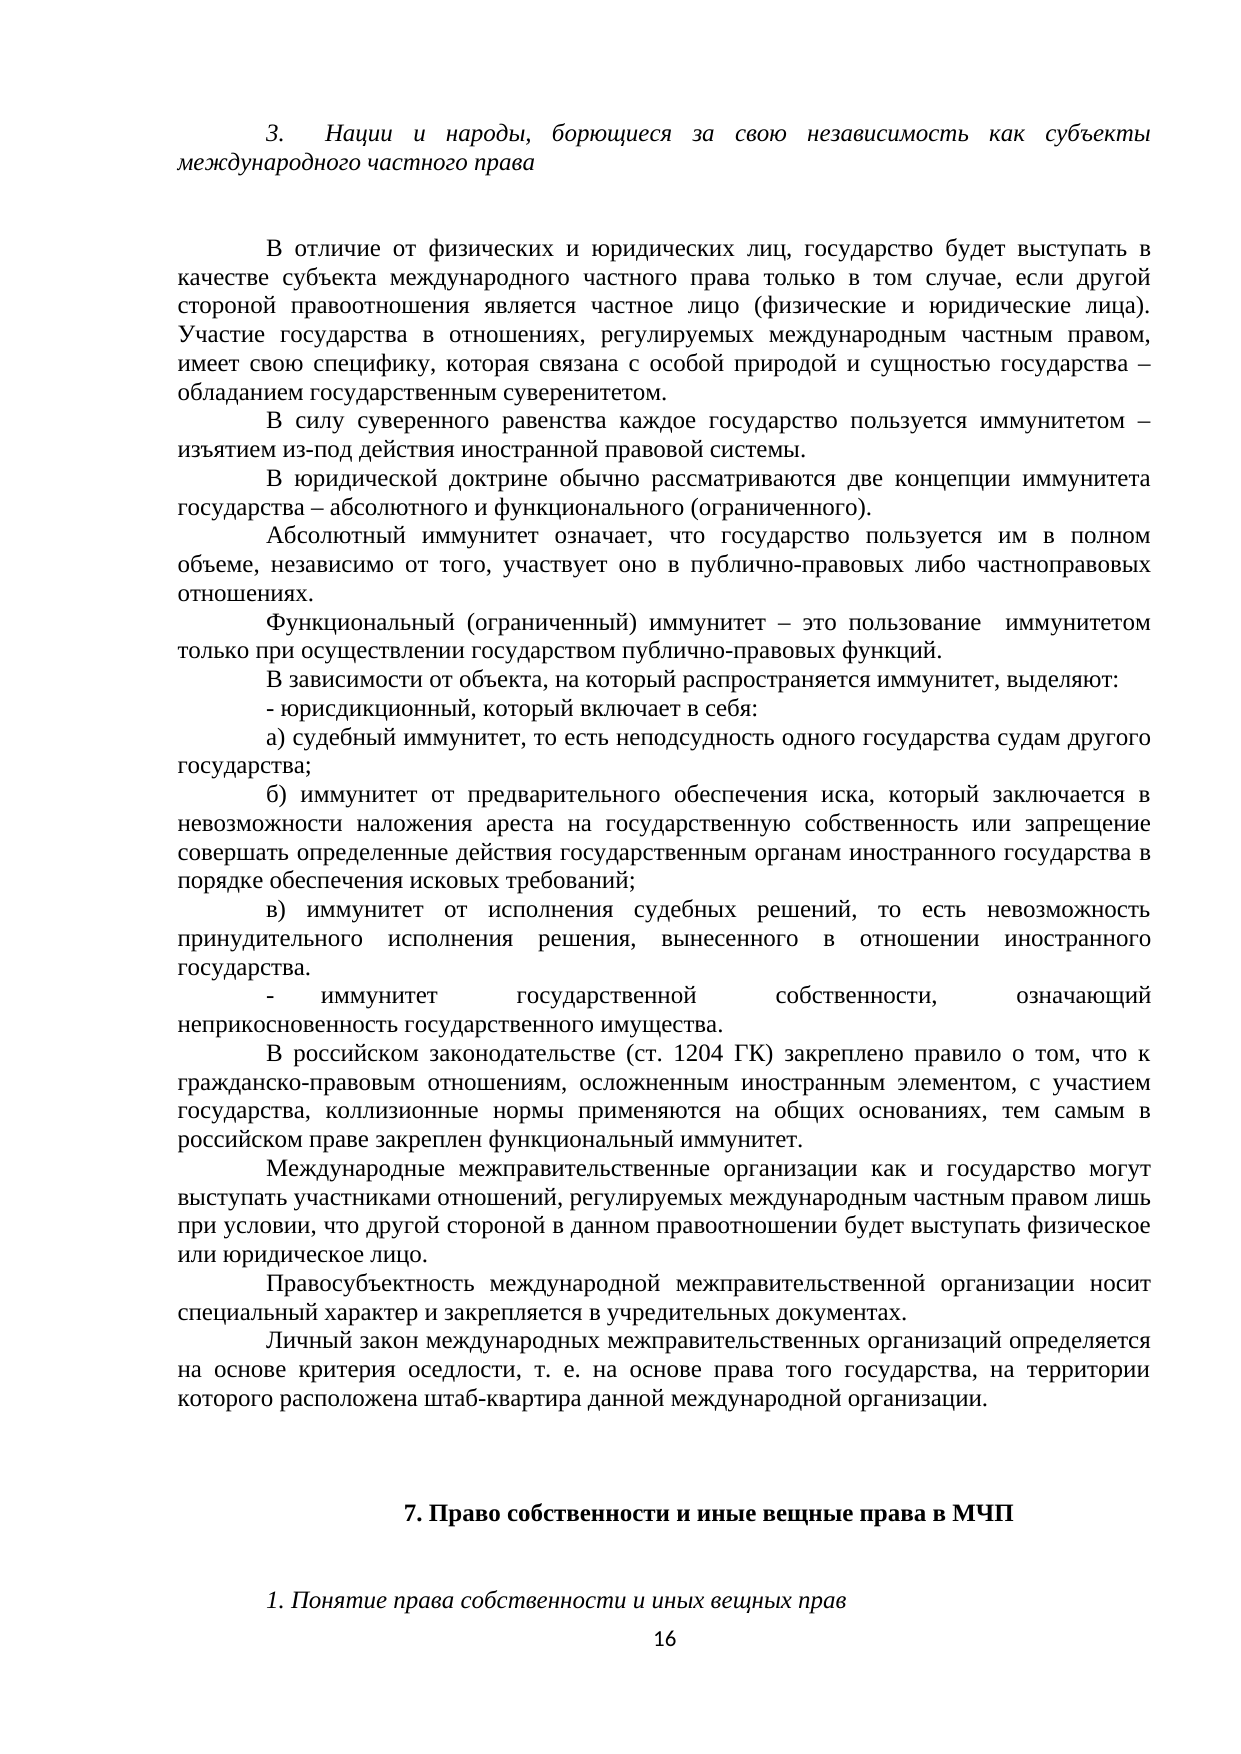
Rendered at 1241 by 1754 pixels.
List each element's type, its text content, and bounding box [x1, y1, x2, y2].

text В юридической доктрине обычно рассматриваются две концепции иммунитета государства – абсолютного и функционального (ограниченного). [177, 463, 1152, 521]
text в) иммунитет от исполнения судебных решений, то есть невозможность принудительного исполнения решения, вынесенного в отношении иностранного государства. [177, 894, 1152, 981]
text Международные межправительственные организации как и государство могут выступать участниками отношений, регулируемых международным частным правом лишь при условии, что другой стороной в данном правоотношении будет выступать физическое или юридическое лицо. [177, 1153, 1152, 1268]
text В отличие от физических и юридических лиц, государство будет выступать в качестве субъекта международного частного права только в том случае, если другой стороной правоотношения является частное лицо (физические и юридические лица). Участие государства в отношениях, регулируемых международным частным правом, имеет свою специфику, которая связана с особой природой и сущностью государства – обладанием государственным суверенитетом. [177, 233, 1152, 406]
text Личный закон международных межправительственных организаций определяется на основе критерия оседлости, т. е. на основе права того государства, на территории которого расположена штаб-квартира данной международной организации. [177, 1326, 1152, 1412]
text Абсолютный иммунитет означает, что государство пользуется им в полном объеме, независимо от того, участвует оно в публично-правовых либо частноправовых отношениях. [177, 521, 1152, 607]
text Правосубъектность международной межправительственной организации носит специальный характер и закрепляется в учредительных документах. [177, 1268, 1152, 1326]
text Функциональный (ограниченный) иммунитет – это пользование иммунитетом только при осуществлении государством публично-правовых функций. [177, 607, 1152, 664]
text а) судебный иммунитет, то есть неподсудность одного государства судам другого государства; [177, 722, 1152, 779]
text В российском законодательстве (ст. 1204 ГК) закреплено правило о том, что к гражданско-правовым отношениям, осложненным иностранным элементом, с участием государства, коллизионные нормы применяются на общих основаниях, тем самым в российском праве закреплен функциональный иммунитет. [177, 1038, 1152, 1153]
text 7. Право собственности и иные вещные права в МЧП [177, 1498, 1152, 1527]
text 1. Понятие права собственности и иных вещных прав [177, 1585, 1152, 1614]
text В силу суверенного равенства каждое государство пользуется иммунитетом – изъятием из-под действия иностранной правовой системы. [177, 406, 1152, 463]
text б) иммунитет от предварительного обеспечения иска, который заключается в невозможности наложения ареста на государственную собственность или запрещение совершать определенные действия государственным органам иностранного государства в порядке обеспечения исковых требований; [177, 779, 1152, 894]
list Нации и народы, борющиеся за свою независимость как субъекты международного частного права [177, 118, 1152, 176]
text - юрисдикционный, который включает в себя: [177, 693, 1152, 722]
list иммунитет государственной собственности, означающий неприкосновенность государственного имущества. [177, 981, 1152, 1038]
text В зависимости от объекта, на который распространяется иммунитет, выделяют: [177, 664, 1152, 693]
